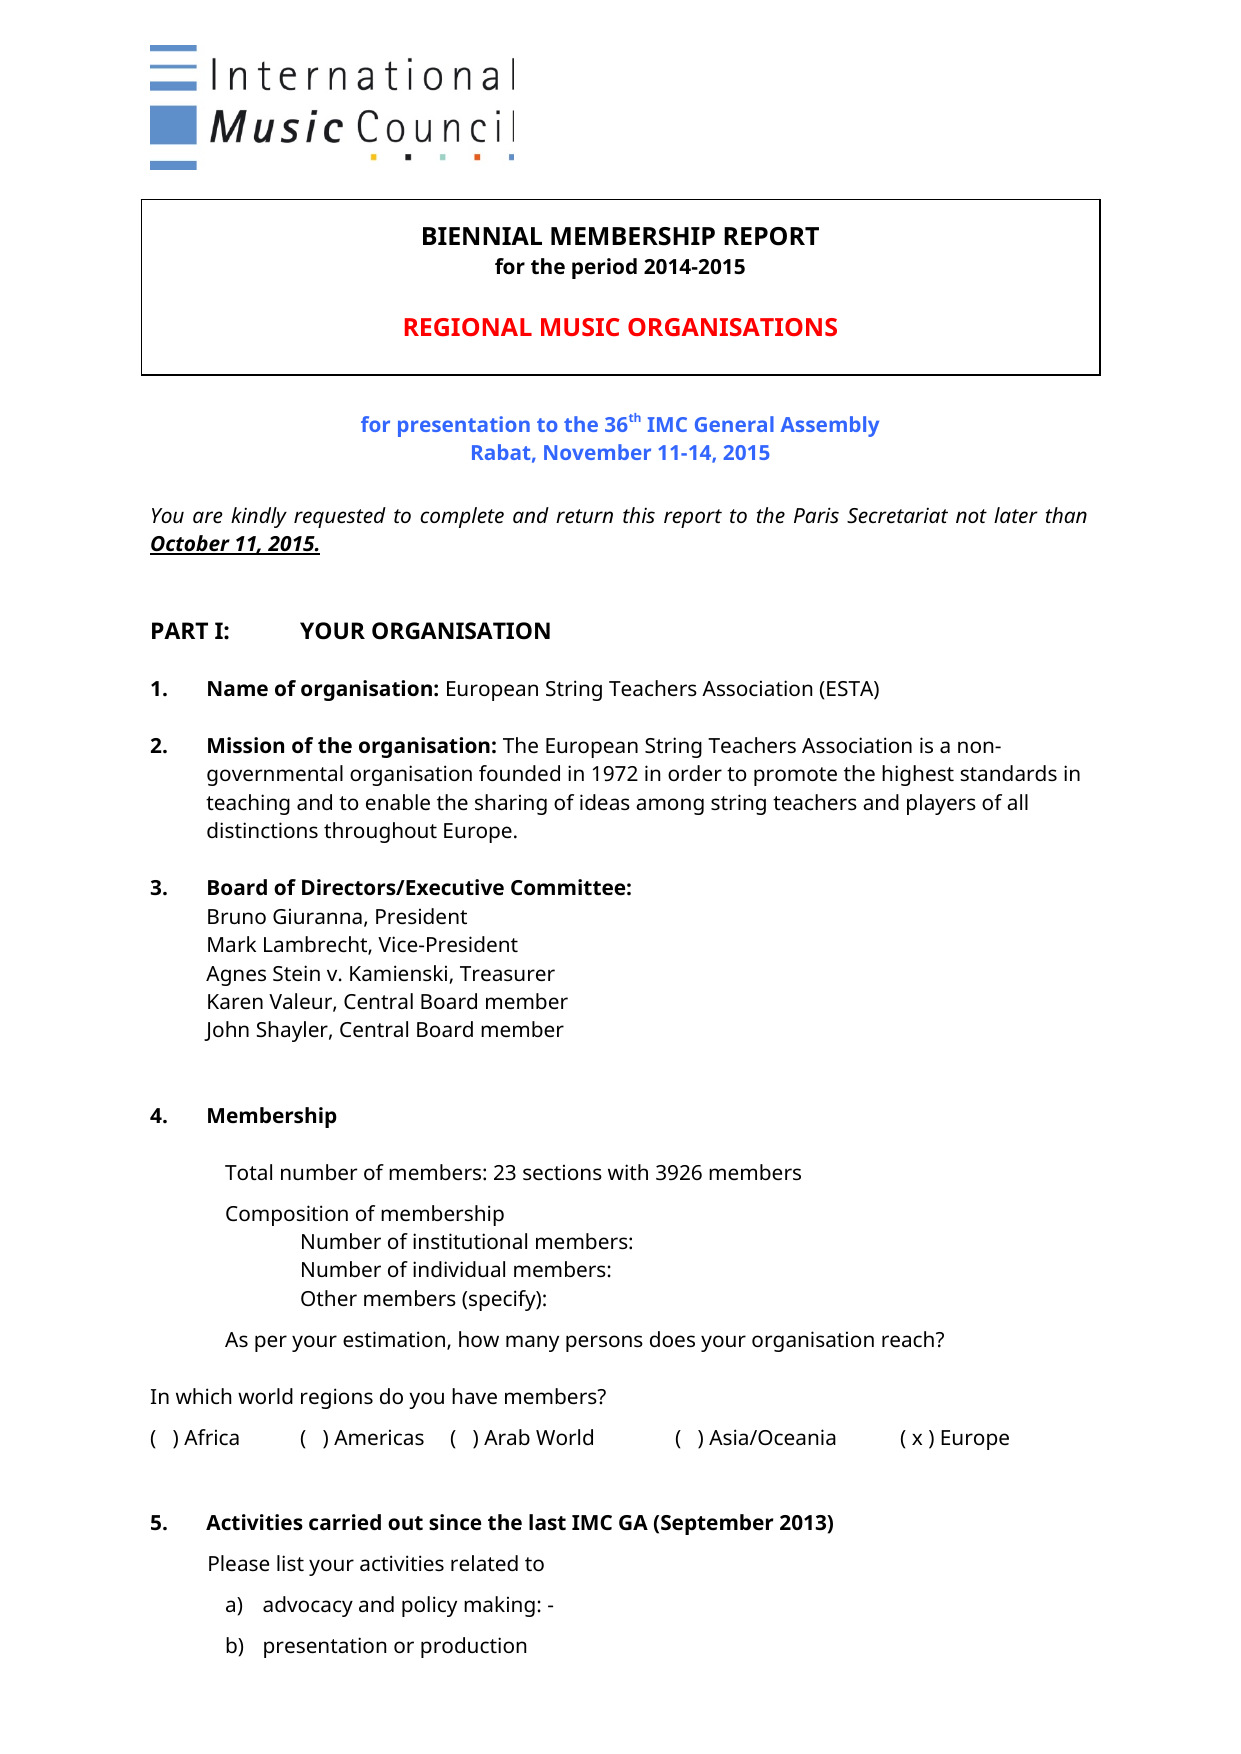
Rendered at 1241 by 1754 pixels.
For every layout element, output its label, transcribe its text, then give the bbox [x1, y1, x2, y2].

list advocacy and policy making: - [225, 1590, 1090, 1618]
picture [150, 45, 514, 170]
subtitle BIENNIAL MEMBERSHIP REPORT [142, 200, 1099, 252]
text for presentation to the 36th IMC General Assembly [150, 410, 1090, 438]
text As per your estimation, how many persons does your organisation reach? [150, 1325, 1090, 1353]
text Agnes Stein v. Kamienski, Treasurer [150, 959, 1090, 987]
text Number of individual members: [300, 1256, 1090, 1284]
text 3. Board of Directors/Executive Committee: [150, 873, 1090, 902]
text 1. Name of organisation: European String Teachers Association (ESTA) [150, 674, 1090, 703]
text Karen Valeur, Central Board member [150, 987, 1090, 1016]
text Mark Lambrecht, Vice-President [150, 930, 1090, 959]
text 5. Activities carried out since the last IMC GA (September 2013) [150, 1508, 1090, 1536]
subtitle REGIONAL MUSIC ORGANISATIONS [150, 309, 1090, 343]
text You are kindly requested to complete and return this report to the Paris Secretariat not later than October 11, 2015. [150, 501, 1090, 558]
text Number of institutional members: [300, 1227, 1090, 1256]
text Bruno Giuranna, President [150, 902, 1090, 930]
text 4. Membership [150, 1101, 1090, 1129]
text Rabat, November 11-14, 2015 [150, 438, 1090, 467]
text John Shayler, Central Board member [150, 1016, 1090, 1044]
text ( ) Africa ( ) Americas ( ) Arab World ( ) Asia/Oceania ( x ) Europe [150, 1423, 1153, 1451]
text for the period 2014-2015 [150, 252, 1090, 281]
text Composition of membership [150, 1199, 1090, 1227]
text Other members (specify): [300, 1284, 1090, 1312]
text In which world regions do you have members? [150, 1382, 1090, 1410]
text PART I: YOUR ORGANISATION [150, 614, 1090, 646]
text 2. Mission of the organisation: The European String Teachers Association is a non-governmental organisation founded in 1972 in order to promote the highest standards in teaching and to enable the sharing of ideas among string teachers and players of all distinctions throughout Europe. [150, 731, 1090, 845]
list presentation or production [225, 1631, 1090, 1659]
text Please list your activities related to [207, 1549, 1090, 1577]
text Total number of members: 23 sections with 3926 members [150, 1158, 1090, 1186]
